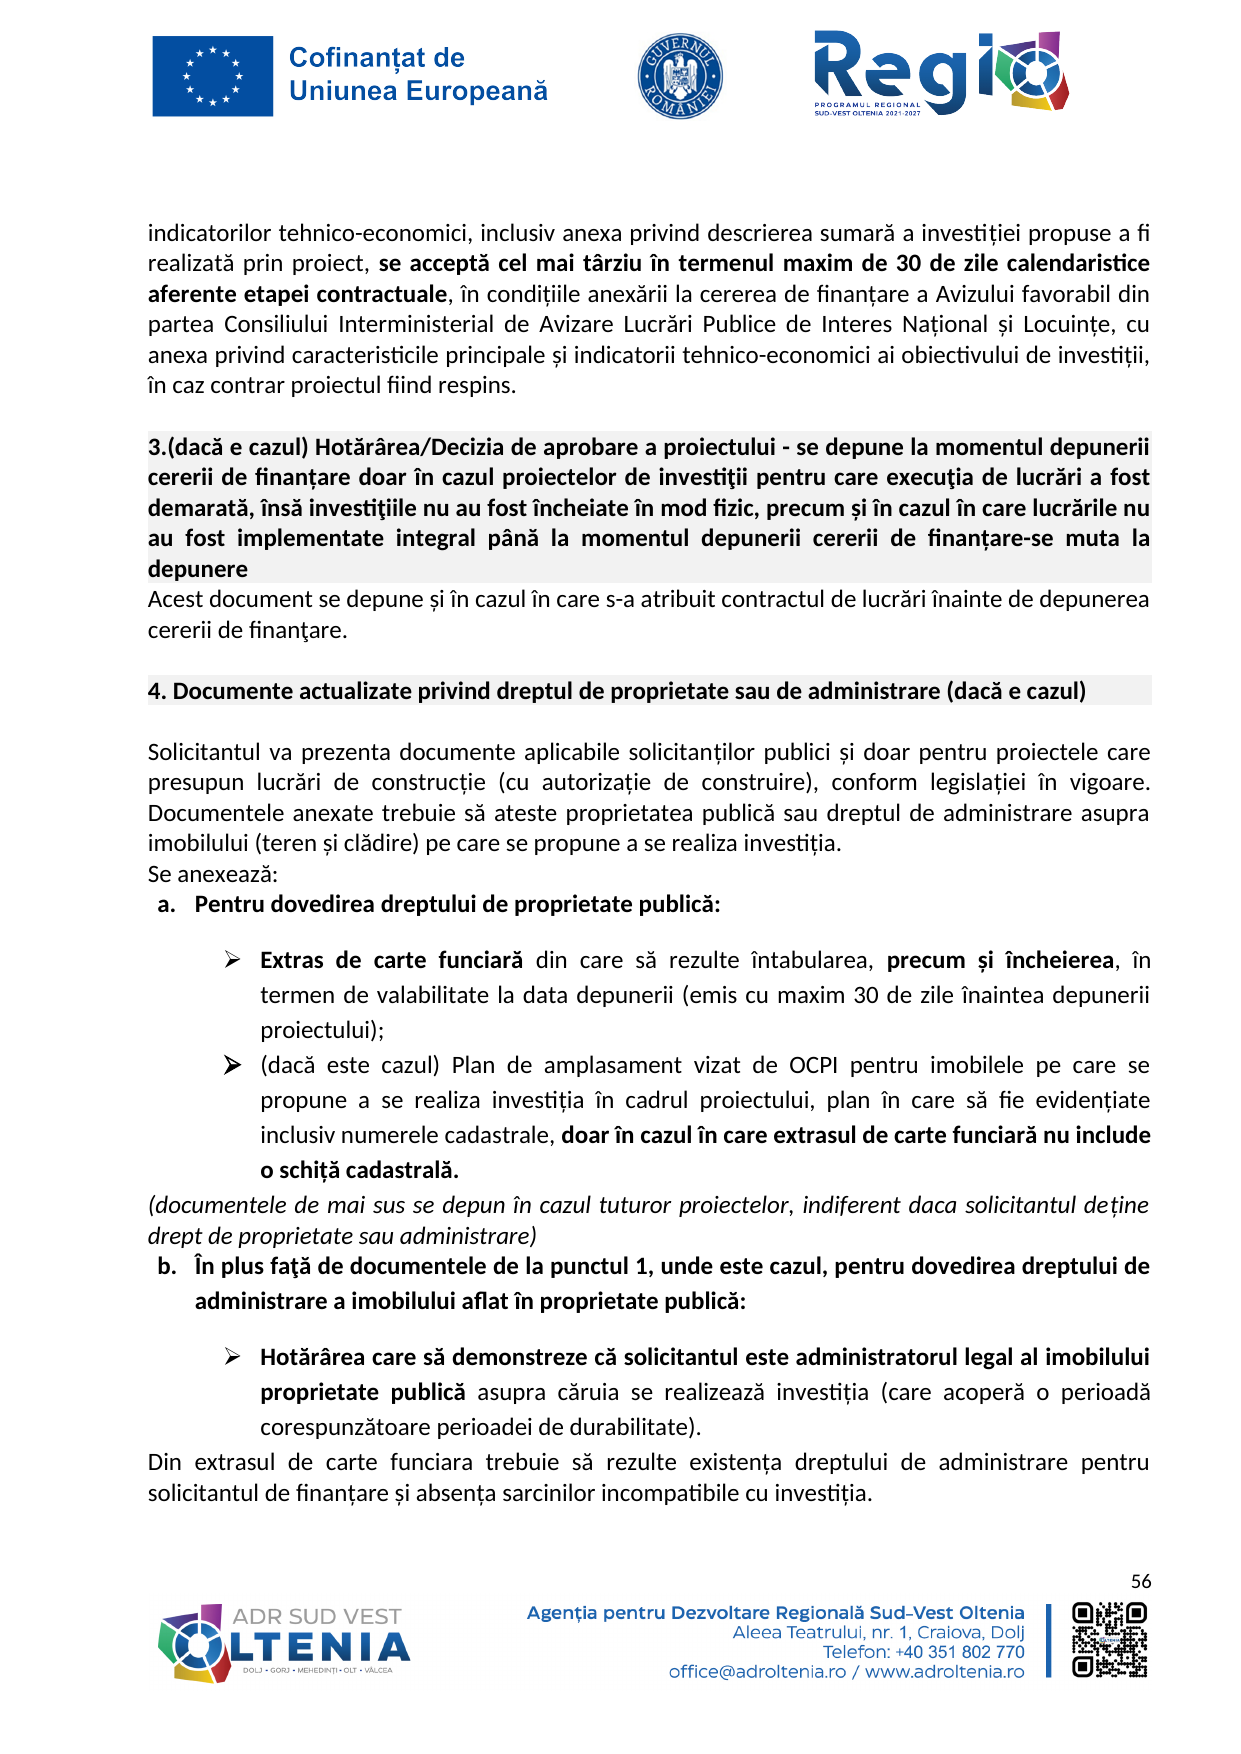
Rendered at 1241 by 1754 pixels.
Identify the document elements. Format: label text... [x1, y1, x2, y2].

text 3.(dacă e cazul) Hotărârea/Decizia de aprobare a proiectului - se depune la momentul depunerii cererii de finanțare doar în cazul proiectelor de investiţii pentru care execuţia de lucrări a fost demarată, însă investiţiile nu au fost încheiate în mod fizic, precum și în cazul în care lucrările nu au fost implementate integral până la momentul depunerii cererii de finanțare-se muta la depunere [148, 431, 1152, 583]
list (dacă este cazul) Plan de amplasament vizat de OCPI pentru imobilele pe care se propune a se realiza investiţia în cadrul proiectului, plan în care să fie evidențiate inclusiv numerele cadastrale, doar în cazul în care extrasul de carte funciară nu include o schiță cadastrală. [223, 1049, 1152, 1185]
text Solicitantul va prezenta documente aplicabile solicitanţilor publici şi doar pentru proiectele care presupun lucrări de construcţie (cu autorizație de construire), conform legislaţiei în vigoare. Documentele anexate trebuie să ateste proprietatea publică sau dreptul de administrare asupra imobilului (teren și clădire) pe care se propune a se realiza investiția. [148, 736, 1152, 858]
picture [812, 29, 1071, 119]
picture [633, 31, 728, 121]
text Se anexează: [148, 858, 1152, 888]
list Pentru dovedirea dreptului de proprietate publică: [157, 888, 1152, 919]
list Extras de carte funciară din care să rezulte întabularea, precum și încheierea, în termen de valabilitate la data depunerii (emis cu maxim 30 de zile înaintea depunerii proiectului); [223, 944, 1152, 1045]
list În plus faţă de documentele de la punctul 1, unde este cazul, pentru dovedirea dreptului de administrare a imobilului aflat în proprietate publică: [157, 1250, 1152, 1316]
text 4. Documente actualizate privind dreptul de proprietate sau de administrare (dacă e cazul) [148, 675, 1152, 705]
text Acest document se depune și în cazul în care s-a atribuit contractul de lucrări înainte de depunerea cererii de finanţare. [148, 583, 1152, 644]
text Din extrasul de carte funciara trebuie să rezulte existența dreptului de administrare pentru solicitantul de finanţare și absența sarcinilor incompatibile cu investiția. [148, 1446, 1152, 1507]
list Hotărârea care să demonstreze că solicitantul este administratorul legal al imobilului proprietate publică asupra căruia se realizează investiţia (care acoperă o perioadă corespunzătoare perioadei de durabilitate). [223, 1341, 1152, 1442]
picture [147, 31, 550, 120]
picture [148, 1593, 1152, 1691]
text (documentele de mai sus se depun în cazul tuturor proiectelor, indiferent daca solicitantul deține drept de proprietate sau administrare) [148, 1189, 1152, 1250]
